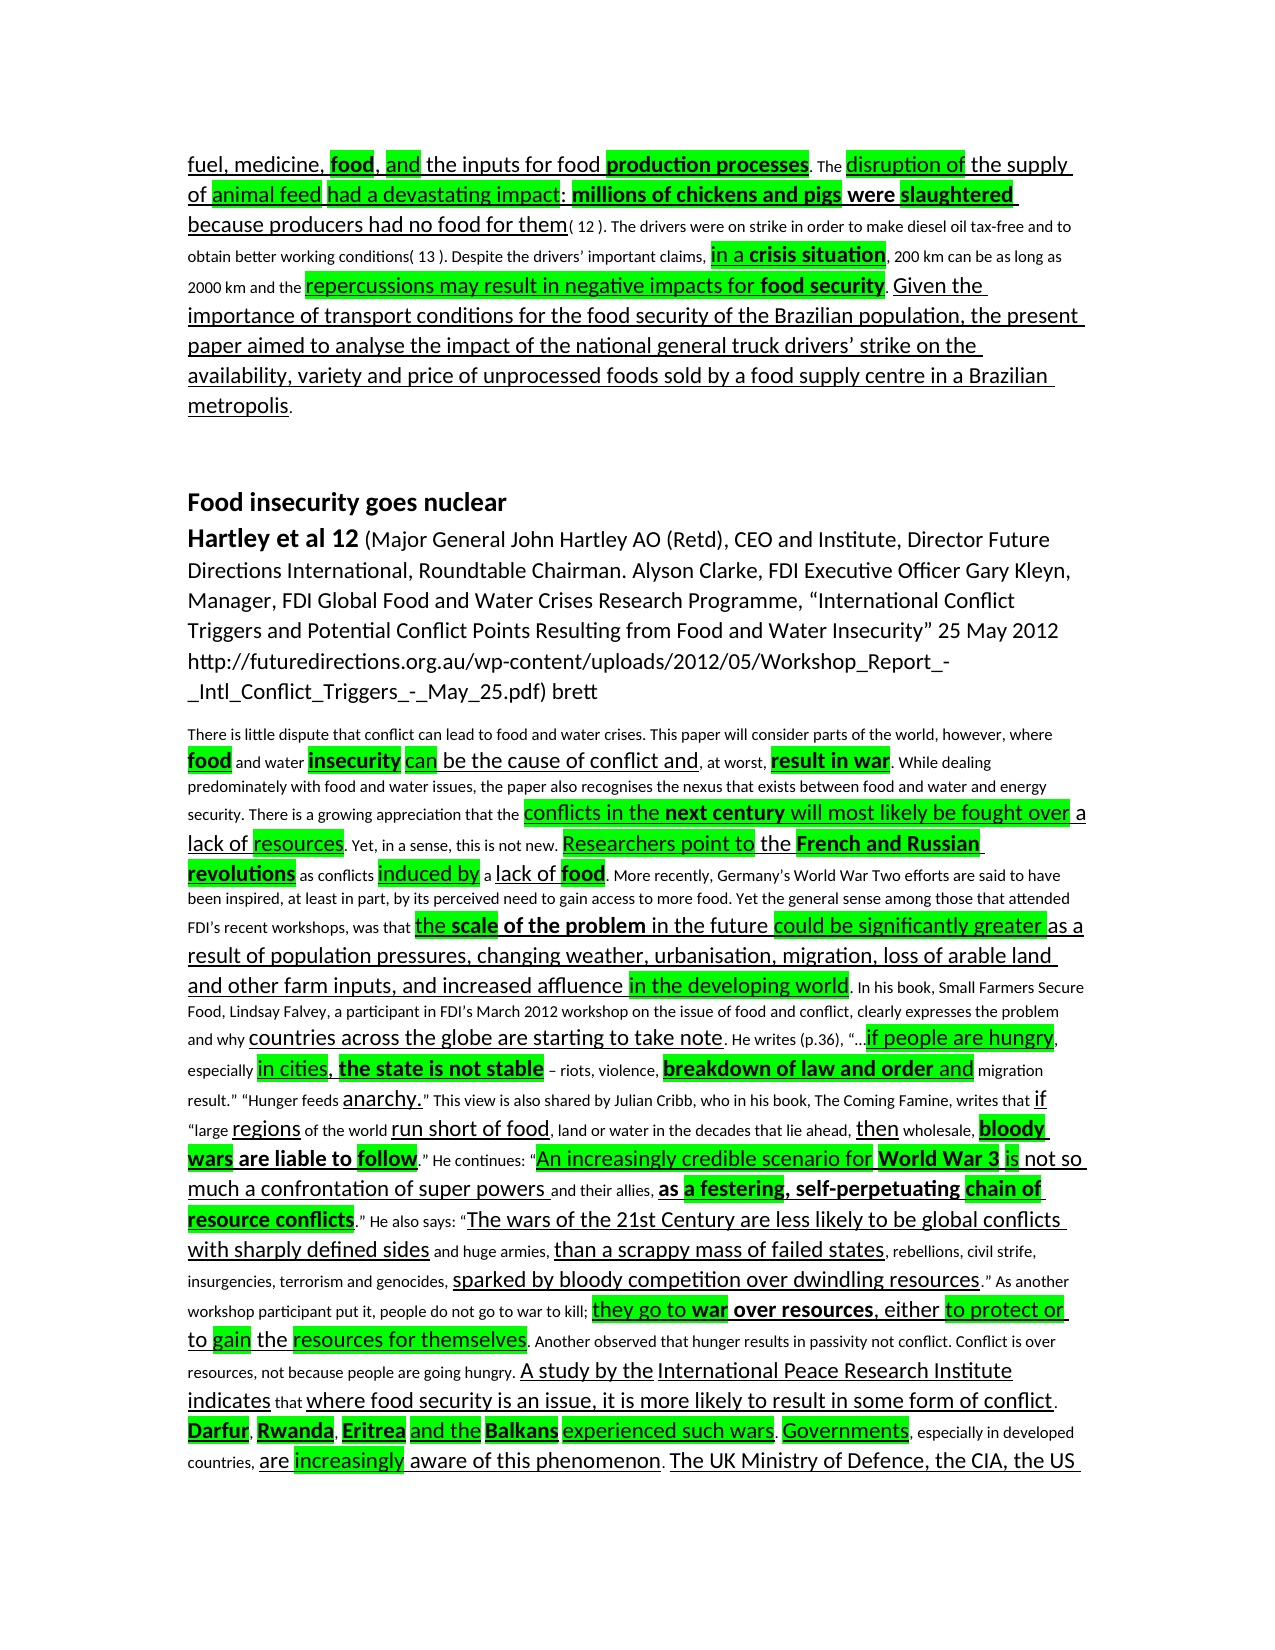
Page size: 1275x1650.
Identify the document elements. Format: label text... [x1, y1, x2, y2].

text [187, 150, 1087, 420]
subtitle Food insecurity goes nuclear [187, 485, 1087, 518]
text Hartley et al 12 (Major General John Hartley AO (Retd), CEO and Institute, Director Future Directions International, Roundtable Chairman. Alyson Clarke, FDI Executive Officer Gary Kleyn, Manager, FDI Global Food and Water Crises Research Programme, “International Conflict Triggers and Potential Conflict Points Resulting from Food and Water Insecurity” 25 May 2012 http://futuredirections.org.au/wp-content/uploads/2012/05/Workshop_Report_-_Intl_Conflict_Triggers_-_May_25.pdf) brett [187, 521, 1087, 705]
